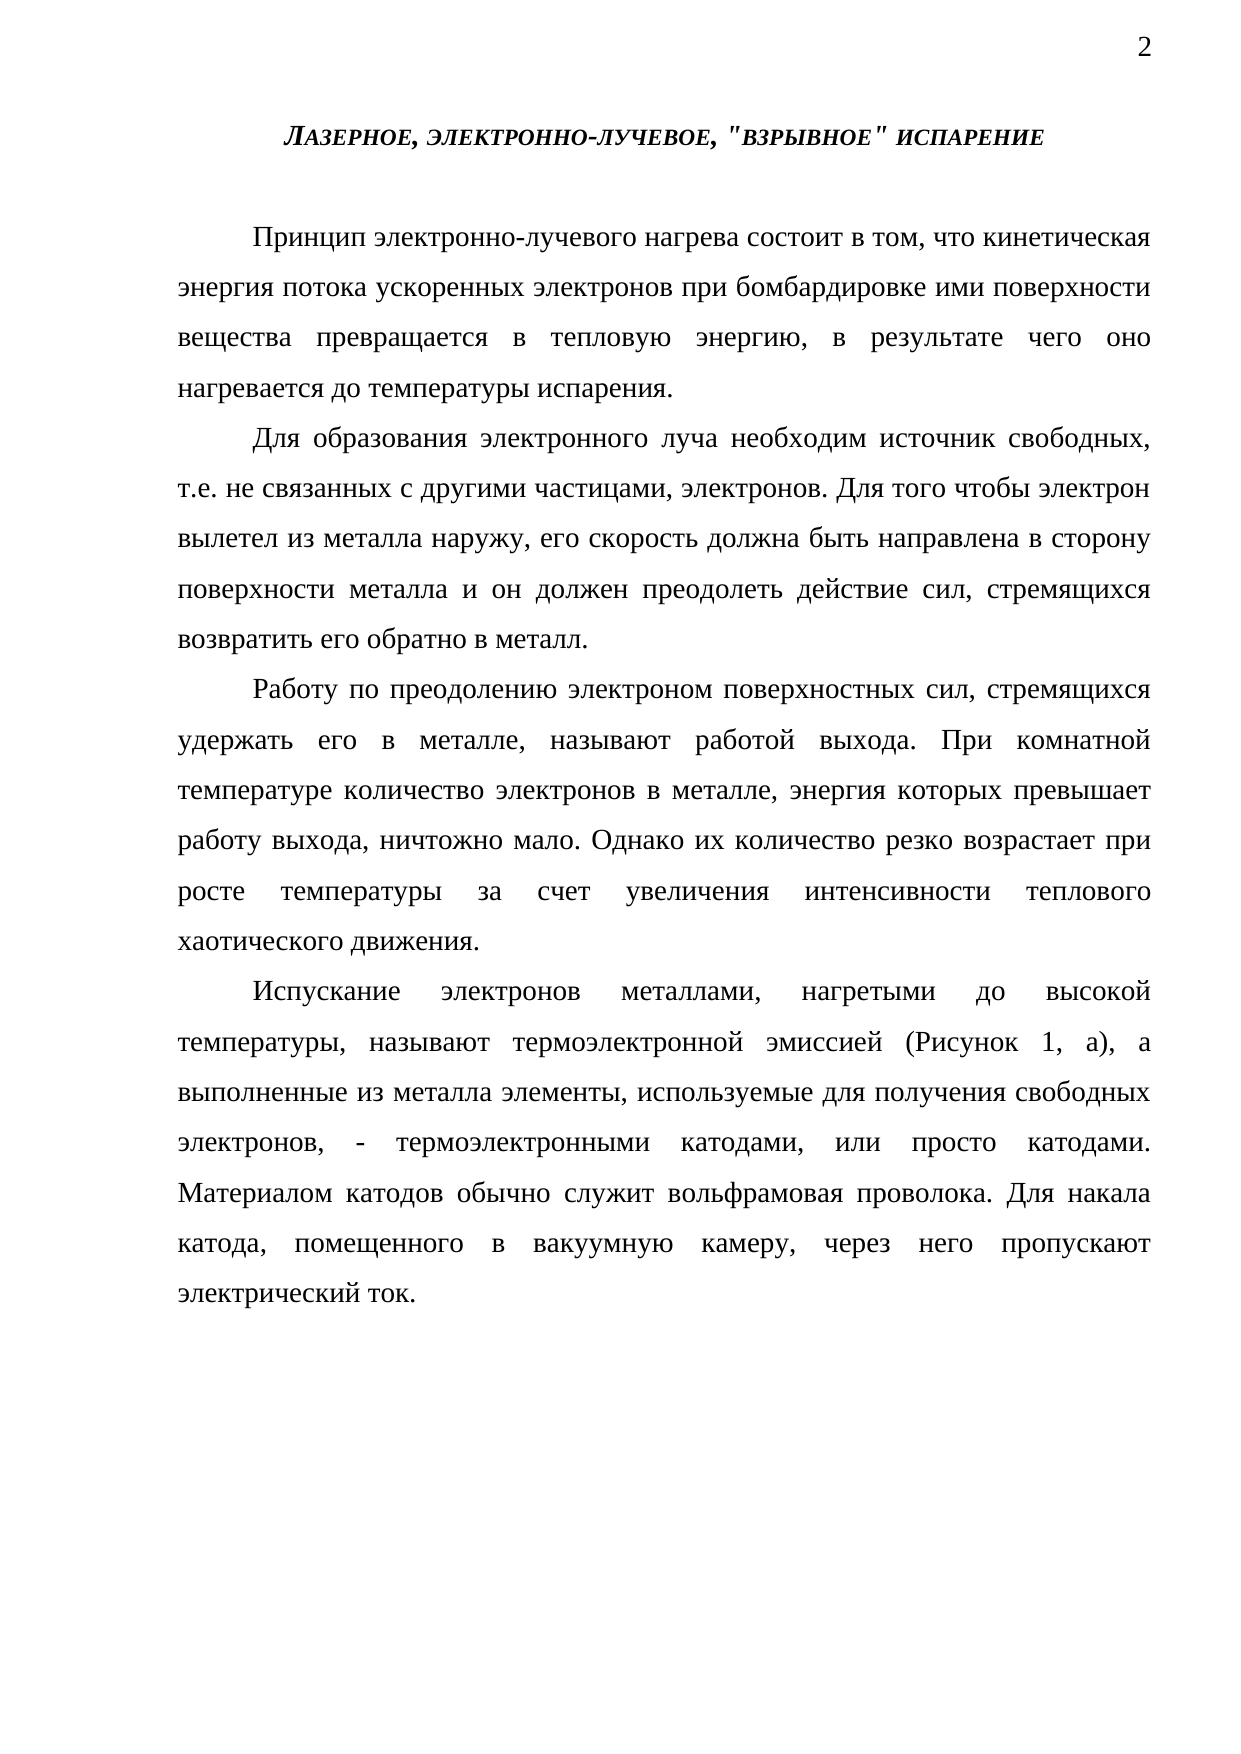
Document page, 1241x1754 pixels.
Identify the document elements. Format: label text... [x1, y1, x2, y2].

subtitle Лазерное, электронно-лучевое, "взрывное" испарение [177, 118, 1152, 152]
text Для образования электронного луча необходим источник свободных, т.е. не связанных с другими частицами, электронов. Для того чтобы электрон вылетел из металла наружу, его скорость должна быть направлена в сторону поверхности металла и он должен преодолеть действие сил, стремящихся возвратить его обратно в металл. [177, 420, 1152, 655]
text Принцип электронно-лучевого нагрева состоит в том, что кинетическая энергия потока ускоренных электронов при бомбардировке ими поверхности вещества превращается в тепловую энергию, в результате чего оно нагревается до температуры испарения. [177, 219, 1152, 403]
text Работу по преодолению электроном поверхностных сил, стремящихся удержать его в металле, называют работой выхода. При комнатной температуре количество электронов в металле, энергия которых превышает работу выхода, ничтожно мало. Однако их количество резко возрастает при росте температуры за счет увеличения интенсивности теплового хаотического движения. [177, 672, 1152, 957]
text Испускание электронов металлами, нагретыми до высокой температуры, называют термоэлектронной эмиссией (Рисунок 1, а), а выполненные из металла элементы, используемые для получения свободных электронов, - термоэлектронными катодами, или просто катодами. Материалом катодов обычно служит вольфрамовая проволока. Для накала катода, помещенного в вакуумную камеру, через него пропускают электрический ток. [177, 973, 1152, 1309]
